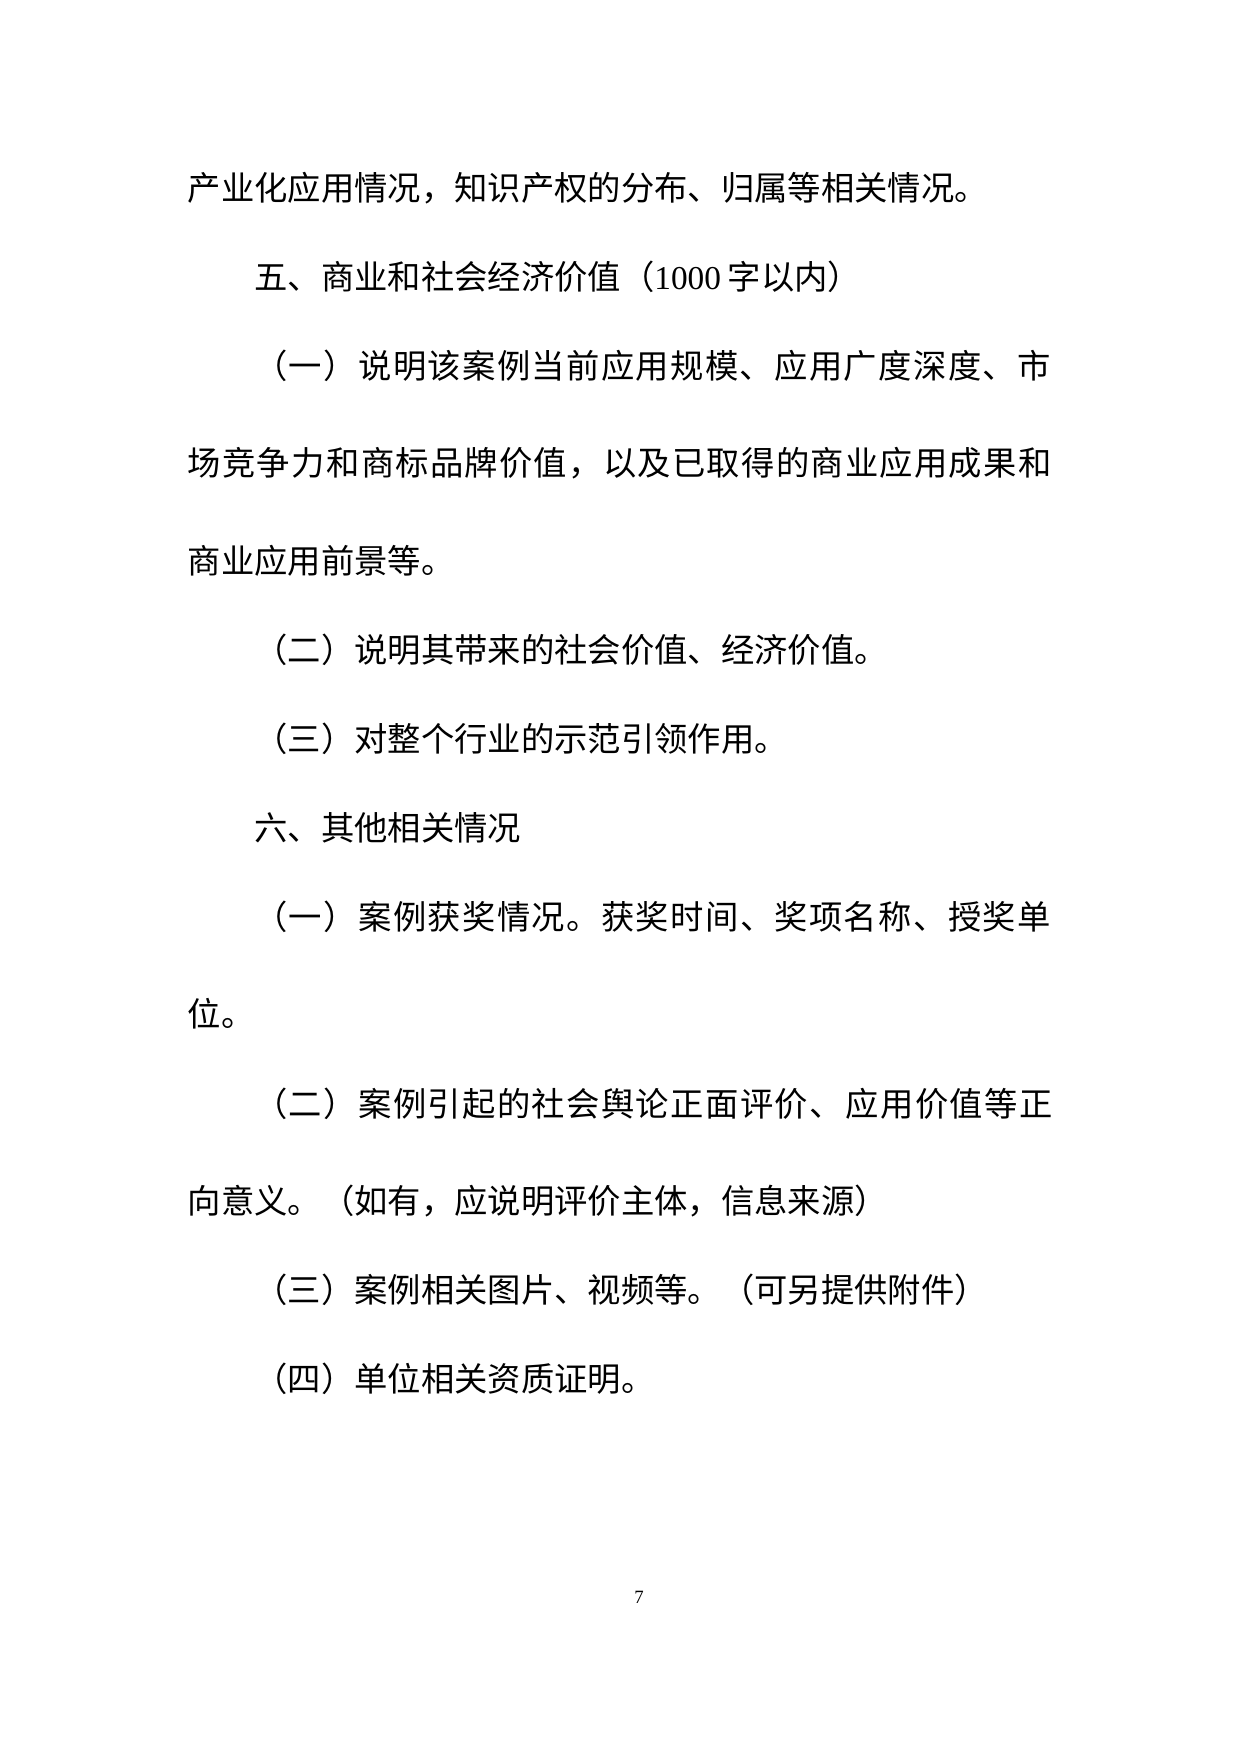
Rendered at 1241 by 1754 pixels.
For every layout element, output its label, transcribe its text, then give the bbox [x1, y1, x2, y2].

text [187, 153, 1053, 218]
text （一）案例获奖情况。获奖时间、奖项名称、授奖单位。 [187, 882, 1053, 1045]
text 五、商业和社会经济价值（1000字以内） [187, 242, 1053, 307]
text （二）案例引起的社会舆论正面评价、应用价值等正向意义。（如有，应说明评价主体，信息来源） [187, 1069, 1053, 1231]
text （一）说明该案例当前应用规模、应用广度深度、市场竞争力和商标品牌价值，以及已取得的商业应用成果和商业应用前景等。 [187, 331, 1053, 591]
text （二）说明其带来的社会价值、经济价值。 [187, 615, 1053, 680]
text （四）单位相关资质证明。 [187, 1344, 1053, 1409]
text 六、其他相关情况 [187, 793, 1053, 858]
text （三）对整个行业的示范引领作用。 [187, 704, 1053, 769]
text （三）案例相关图片、视频等。（可另提供附件） [187, 1256, 1053, 1321]
